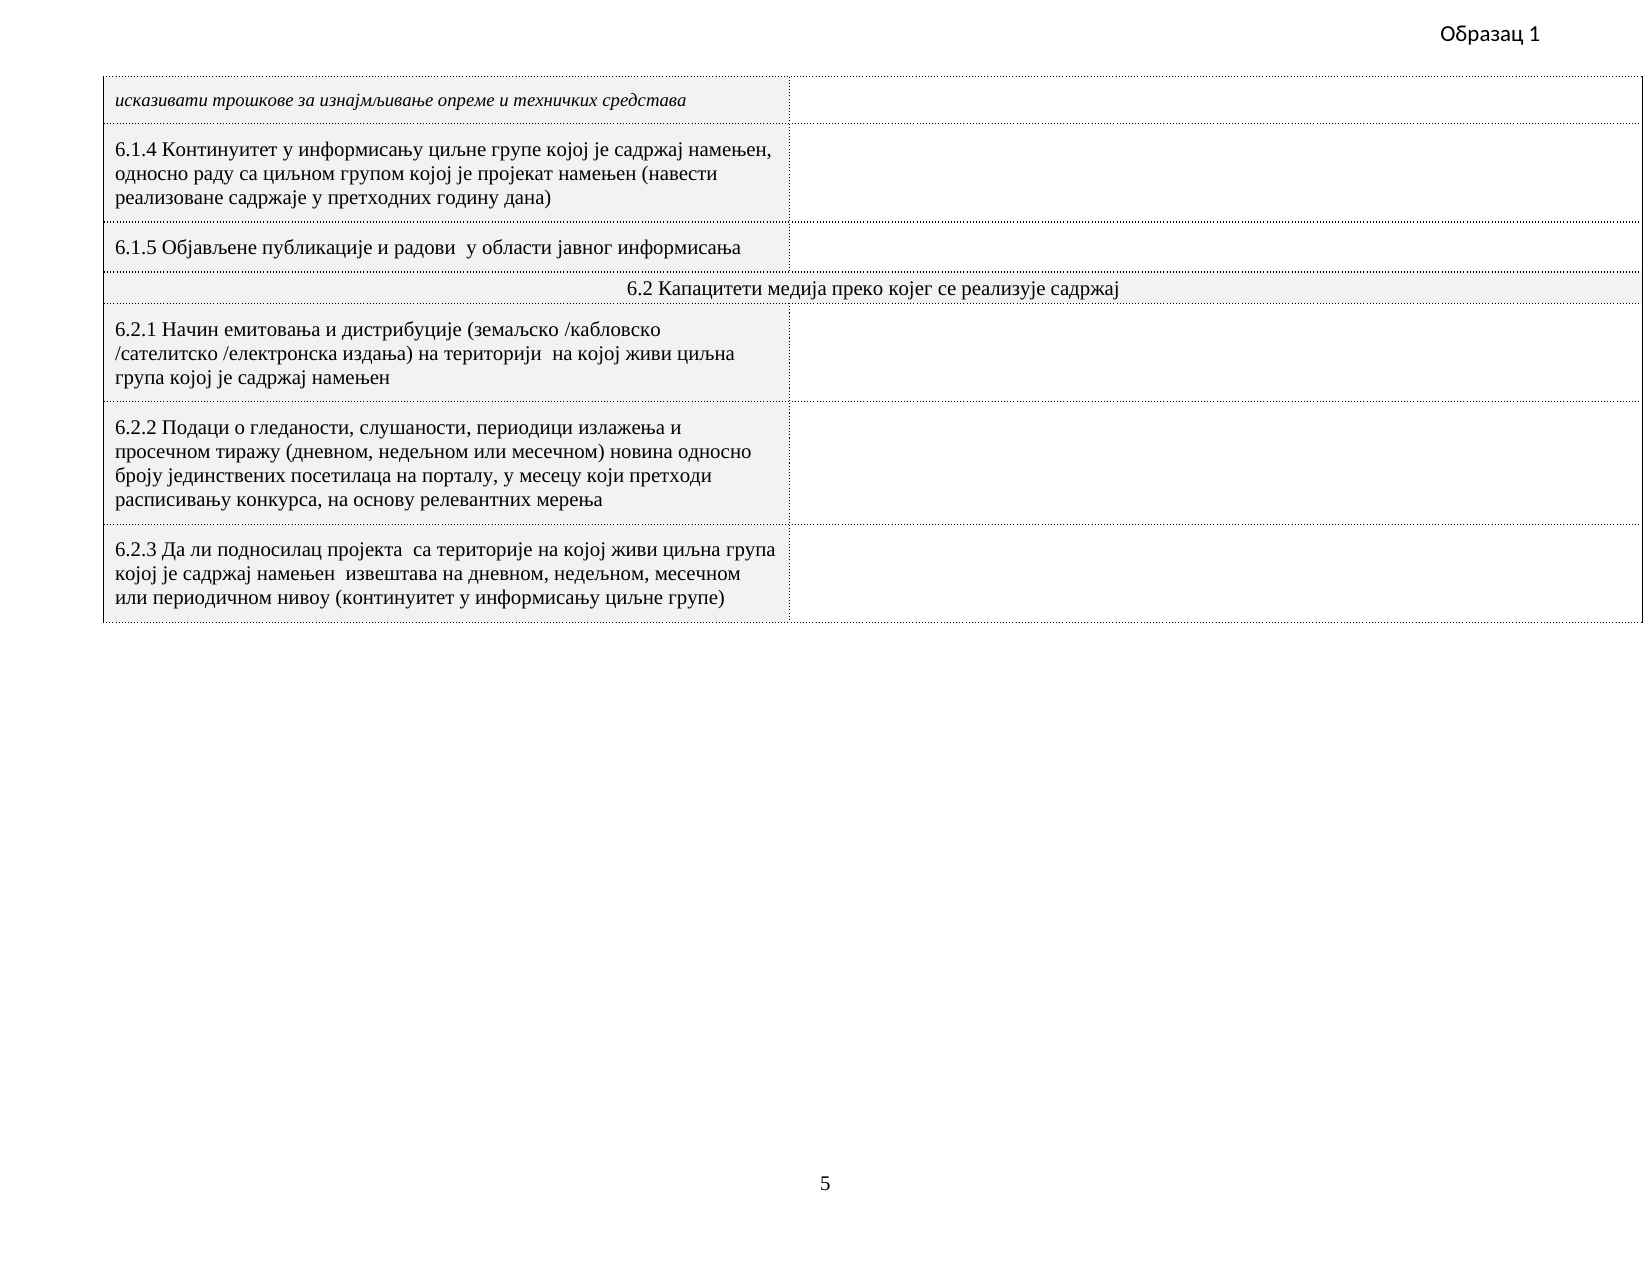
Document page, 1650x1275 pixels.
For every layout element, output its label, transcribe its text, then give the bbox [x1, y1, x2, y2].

table_cell [790, 401, 1642, 523]
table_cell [104, 76, 790, 123]
table_cell 6.2 Капацитети медија преко којег се реализује садржај [104, 271, 1642, 303]
table_cell 6.2.2 Подаци о гледаности, слушаности, периодици излажења и просечном тиражу (дневном, недељном или месечном) новина односно броју јединствених посетилаца на порталу, у месецу који претходи расписивању конкурса, на основу релевантних мерења [104, 401, 790, 523]
table_cell 6.1.5 Објављене публикације и радови у области јавног информисања [104, 221, 790, 271]
table_cell 6.2.1 Начин емитовања и дистрибуције (земаљско /кабловско /сателитско /електронска издања) на територији на којој живи циљна група којој је садржај намењен [104, 303, 790, 401]
table_cell [790, 221, 1642, 271]
table_cell [790, 303, 1642, 401]
table_cell 6.1.4 Континуитет у информисању циљне групе којој је садржај намењен, односно раду са циљном групом којој је пројекат намењен (навести реализоване садржаје у претходних годину дана) [104, 123, 790, 221]
table_cell [790, 123, 1642, 221]
table_cell [790, 76, 1642, 123]
table_cell 6.2.3 Да ли подносилац пројекта са територије на којој живи циљна група којој је садржај намењен извештава на дневном, недељном, месечном или периодичном нивоу (континуитет у информисању циљне групе) [104, 524, 790, 622]
table_cell [790, 524, 1642, 622]
